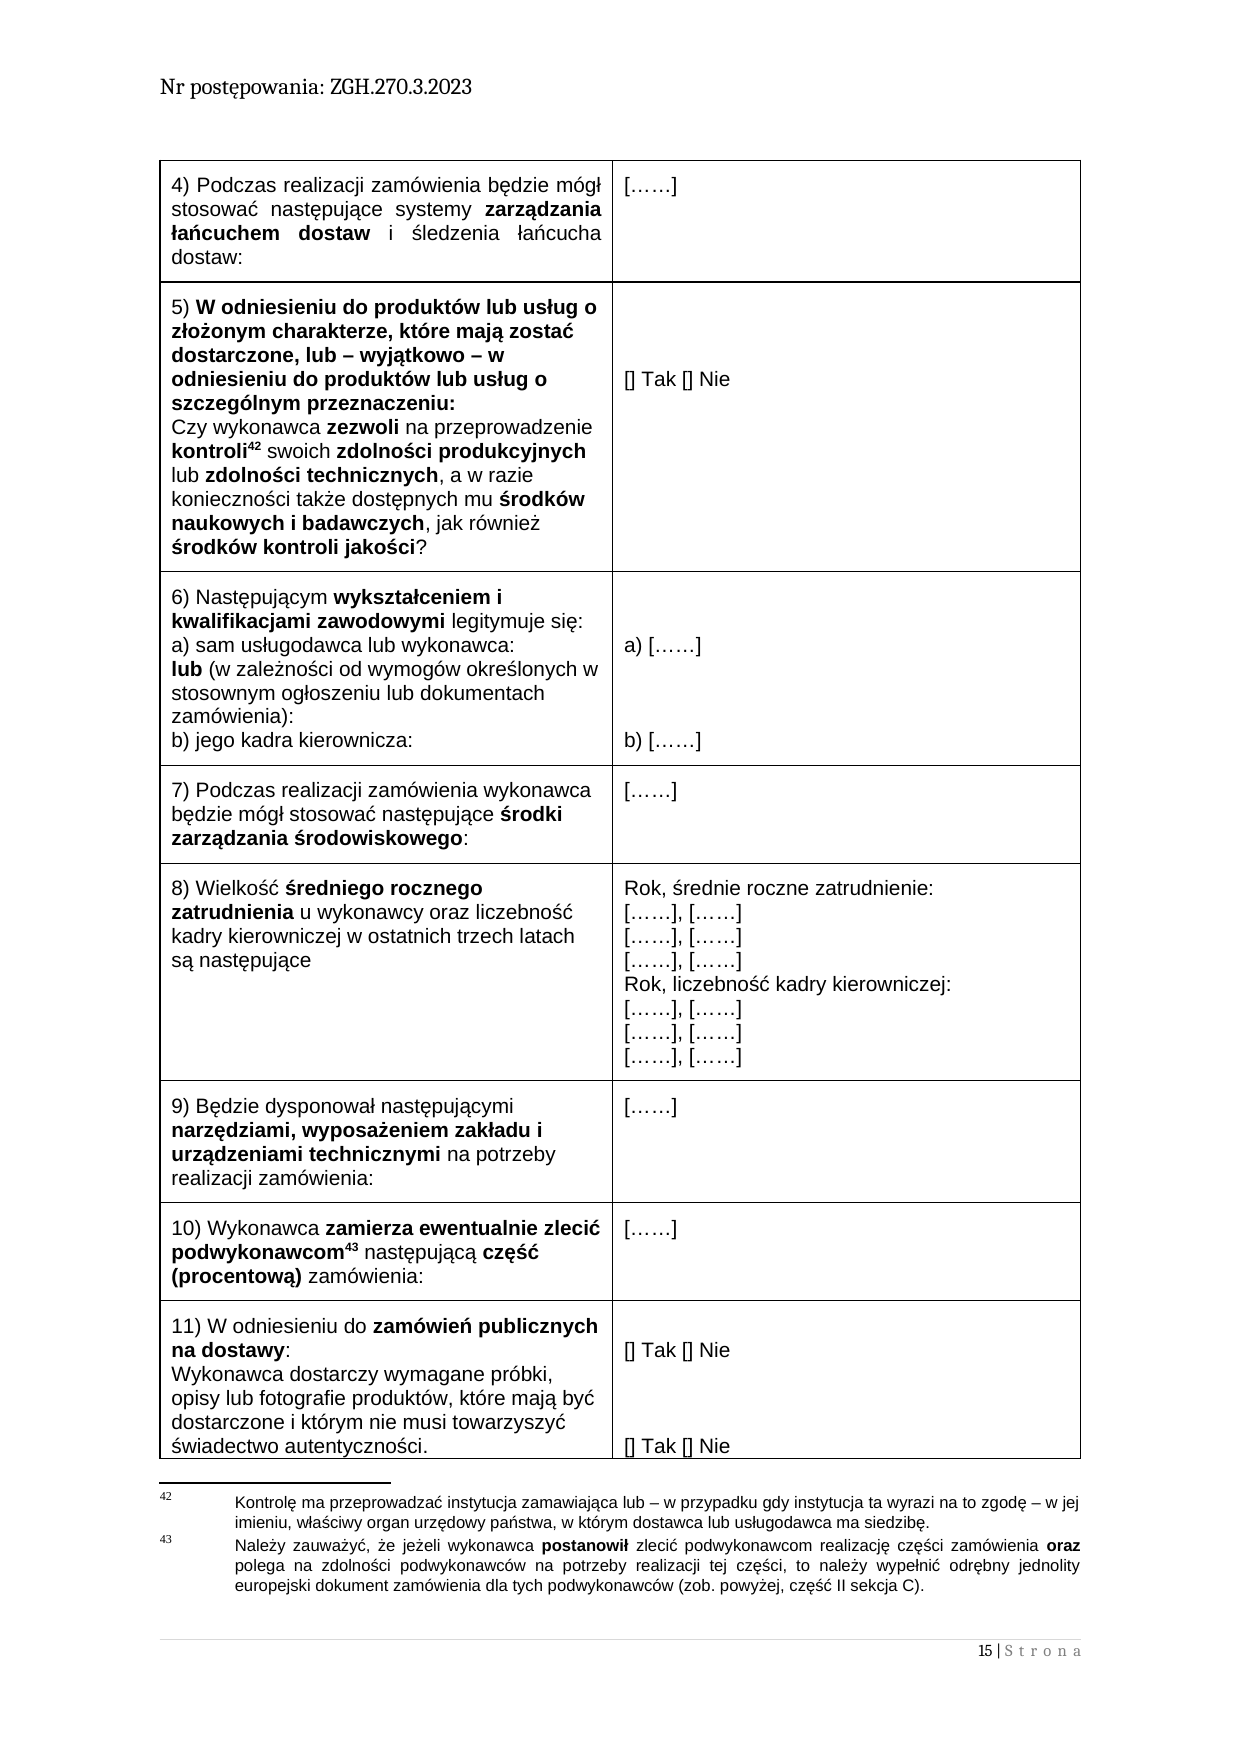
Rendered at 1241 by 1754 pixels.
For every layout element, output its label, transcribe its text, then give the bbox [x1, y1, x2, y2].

table_cell a) [……] b) [……] [613, 572, 1080, 765]
table_cell Rok, średnie roczne zatrudnienie: [……], [……] [……], [……] [……], [……] Rok, liczebność kadry kierowniczej: [……], [……] [……], [……] [……], [……] [613, 864, 1080, 1080]
table_cell 9) Będzie dysponował następującymi narzędziami, wyposażeniem zakładu i urządzeniami technicznymi na potrzeby realizacji zamówienia: [161, 1081, 612, 1202]
table_cell [……] [613, 1081, 1080, 1202]
table_cell 4) Podczas realizacji zamówienia będzie mógł stosować następujące systemy zarządzania łańcuchem dostaw i śledzenia łańcucha dostaw: [161, 161, 612, 281]
table_cell 8) Wielkość średniego rocznego zatrudnienia u wykonawcy oraz liczebność kadry kierowniczej w ostatnich trzech latach są następujące [161, 864, 612, 1080]
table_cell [161, 1301, 612, 1457]
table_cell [613, 1301, 1080, 1457]
table_cell 7) Podczas realizacji zamówienia wykonawca będzie mógł stosować następujące środki zarządzania środowiskowego: [161, 766, 612, 863]
table_cell [……] [613, 766, 1080, 863]
table_cell 6) Następującym wykształceniem i kwalifikacjami zawodowymi legitymuje się: a) sam usługodawca lub wykonawca: lub (w zależności od wymogów określonych w stosownym ogłoszeniu lub dokumentach zamówienia): b) jego kadra kierownicza: [161, 572, 612, 765]
table_cell 5) W odniesieniu do produktów lub usług o złożonym charakterze, które mają zostać dostarczone, lub – wyjątkowo – w odniesieniu do produktów lub usług o szczególnym przeznaczeniu: Czy wykonawca zezwoli na przeprowadzenie kontroli swoich zdolności produkcyjnych lub zdolności technicznych, a w razie konieczności także dostępnych mu środków naukowych i badawczych, jak również środków kontroli jakości? [161, 283, 612, 571]
table_cell 10) Wykonawca zamierza ewentualnie zlecić podwykonawcom następującą część (procentową) zamówienia: [161, 1203, 612, 1300]
table_cell [……] [613, 161, 1080, 281]
table_cell [……] [613, 1203, 1080, 1300]
table_cell [] Tak [] Nie [613, 283, 1080, 571]
